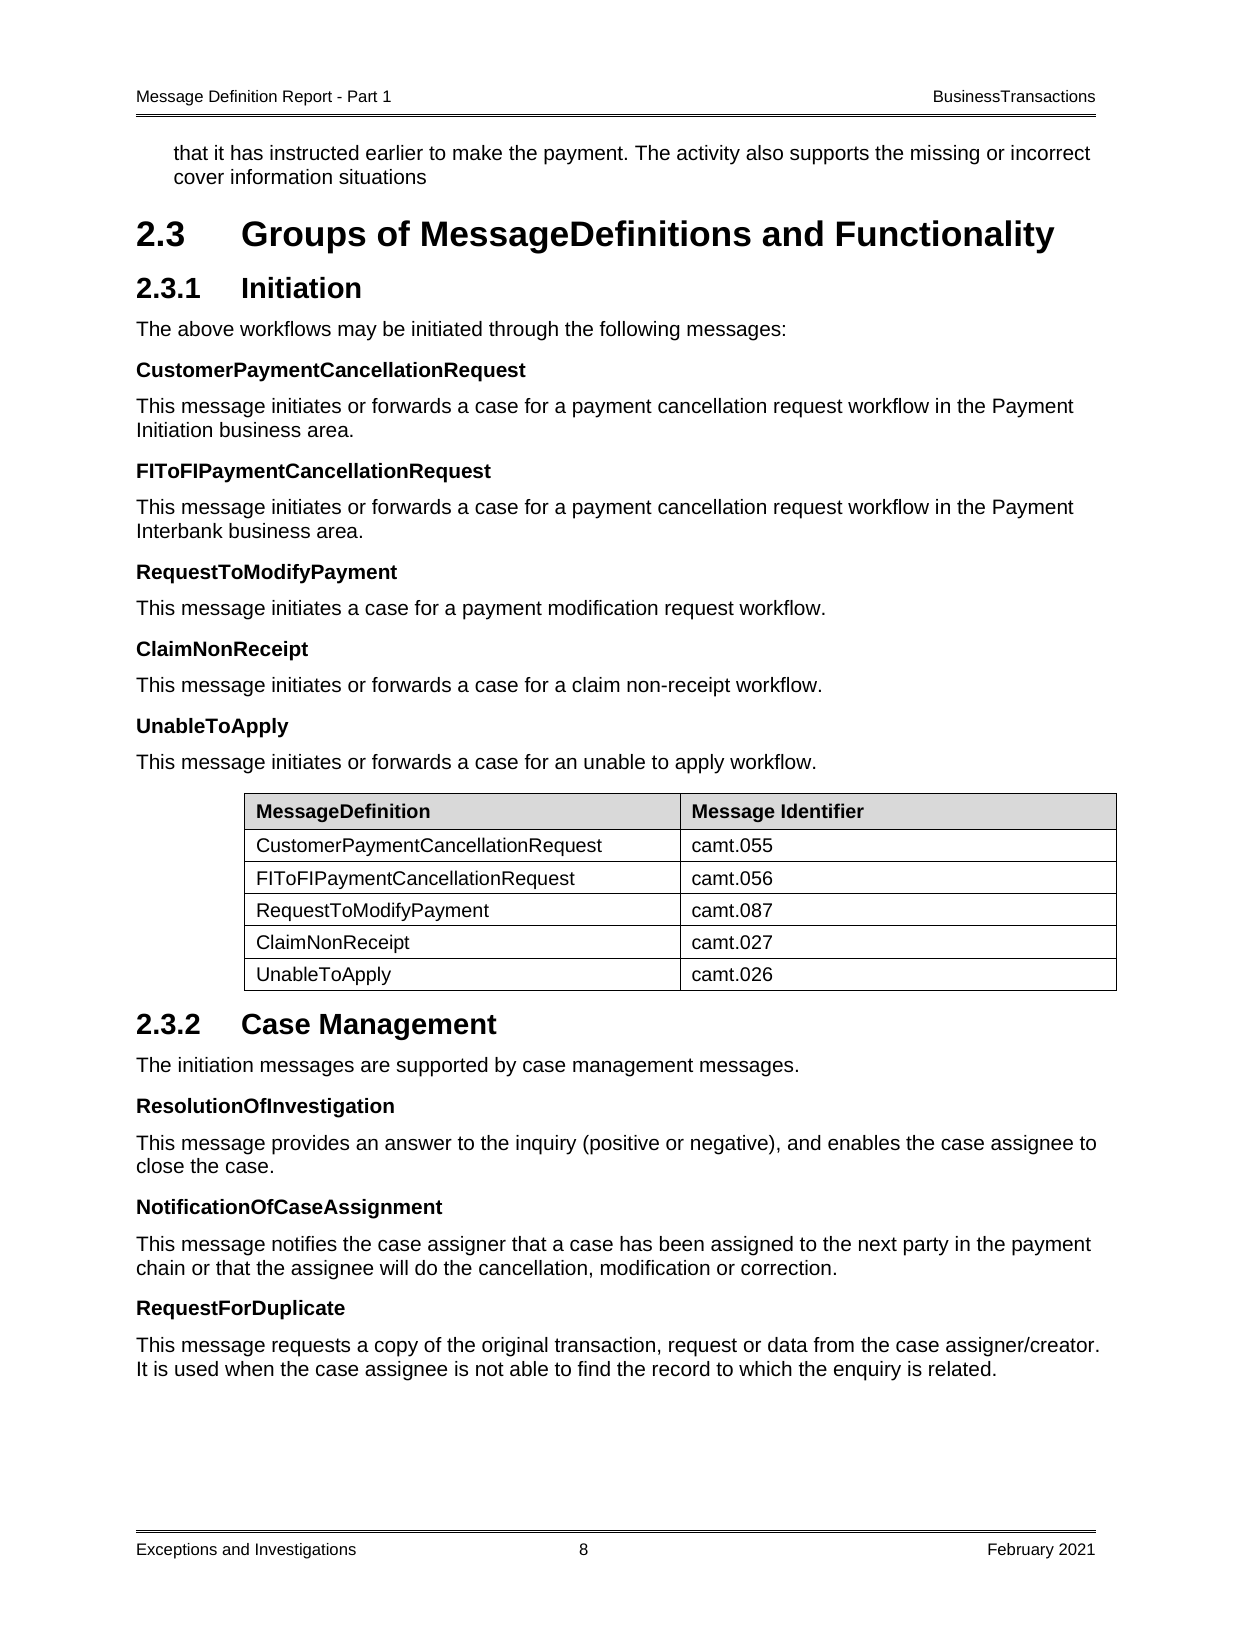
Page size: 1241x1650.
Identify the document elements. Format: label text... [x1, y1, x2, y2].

subtitle Initiation [136, 271, 1104, 304]
table_cell CustomerPaymentCancellationRequest [245, 830, 680, 861]
subtitle Groups of MessageDefinitions and Functionality [136, 213, 1104, 254]
text This message requests a copy of the original transaction, request or data from the case assigner/creator. It is used when the case assignee is not able to find the record to which the enquiry is related. [136, 1332, 1104, 1380]
text CustomerPaymentCancellationRequest [136, 357, 1104, 381]
text This message notifies the case assigner that a case has been assigned to the next party in the payment chain or that the assignee will do the cancellation, modification or correction. [136, 1231, 1104, 1279]
text This message initiates or forwards a case for a payment cancellation request workflow in the Payment Interbank business area. [136, 495, 1104, 543]
text UnableToApply [136, 714, 1104, 738]
text RequestToModifyPayment [136, 559, 1104, 583]
text The initiation messages are supported by case management messages. [136, 1053, 1104, 1077]
text This message initiates or forwards a case for a payment cancellation request workflow in the Payment Initiation business area. [136, 394, 1104, 442]
subtitle Case Management [136, 1007, 1104, 1041]
table_cell camt.055 [681, 830, 1116, 861]
table_header Message Identifier [681, 794, 1116, 829]
text FIToFIPaymentCancellationRequest [136, 458, 1104, 482]
table_cell ClaimNonReceipt [245, 926, 680, 957]
text This message provides an answer to the inquiry (positive or negative), and enables the case assignee to close the case. [136, 1130, 1104, 1178]
text ResolutionOfInvestigation [136, 1094, 1104, 1118]
table_cell RequestToModifyPayment [245, 894, 680, 925]
text This message initiates or forwards a case for a claim non-receipt workflow. [136, 673, 1104, 697]
table_cell camt.026 [681, 959, 1116, 989]
table_cell camt.056 [681, 862, 1116, 893]
text This message initiates or forwards a case for an unable to apply workflow. [136, 750, 1104, 774]
text ClaimNonReceipt [136, 637, 1104, 661]
table_cell camt.087 [681, 894, 1116, 925]
text This message initiates a case for a payment modification request workflow. [136, 596, 1104, 620]
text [173, 141, 1104, 188]
text The above workflows may be initiated through the following messages: [136, 317, 1104, 341]
table_header MessageDefinition [245, 794, 680, 829]
table_cell FIToFIPaymentCancellationRequest [245, 862, 680, 893]
text RequestForDuplicate [136, 1296, 1104, 1320]
table_cell camt.027 [681, 926, 1116, 957]
table_cell UnableToApply [245, 959, 680, 989]
text NotificationOfCaseAssignment [136, 1195, 1104, 1219]
